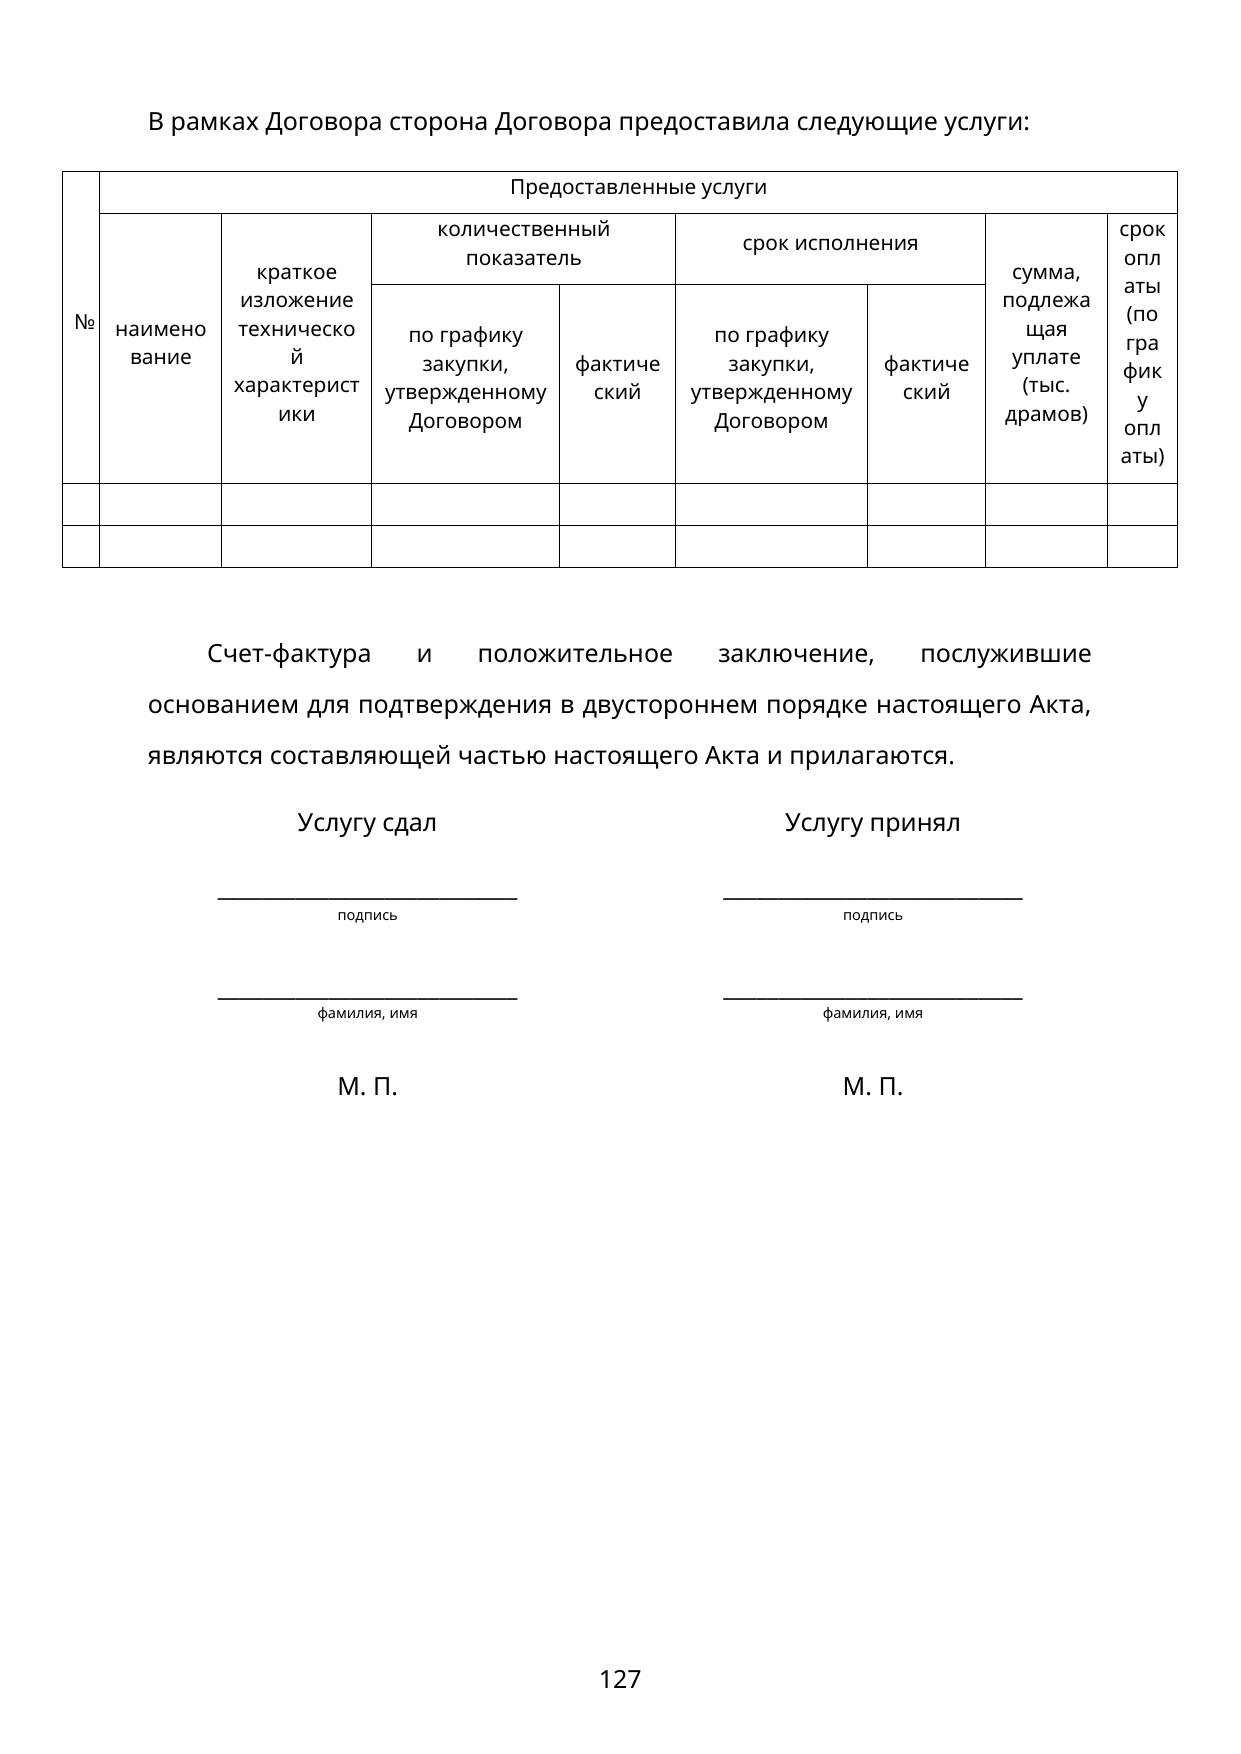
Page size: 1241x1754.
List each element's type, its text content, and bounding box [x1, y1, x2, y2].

table_header № [63, 172, 99, 483]
table_cell краткое изложение технической характеристики [222, 214, 371, 483]
table_cell ___________________________ подпись [115, 870, 620, 969]
table_cell [560, 526, 675, 567]
table_cell [868, 526, 985, 567]
table_cell [676, 484, 867, 524]
table_cell по графику закупки, утвержденному Договором [372, 285, 559, 483]
table_cell [100, 526, 221, 567]
table_header Услугу принял [620, 805, 1126, 870]
table_cell по графику закупки, утвержденному Договором [676, 285, 867, 483]
table_cell срок оплаты (по графику оплаты) [1108, 214, 1177, 483]
table_header Услугу сдал [115, 805, 620, 870]
table_cell срок исполнения [676, 214, 985, 283]
table_header Предоставленные услуги [100, 172, 1177, 213]
table_cell сумма, подлежащая уплате (тыс. драмов) [986, 214, 1107, 483]
text В рамках Договора сторона Договора предоставила следующие услуги: [148, 103, 1092, 137]
table_cell [222, 484, 371, 524]
table_cell фактический [868, 285, 985, 483]
table_cell [63, 526, 99, 567]
table_cell ___________________________ подпись [620, 870, 1126, 969]
table_cell [100, 484, 221, 524]
table_cell М. П. [620, 1068, 1126, 1133]
table_cell ___________________________ фамилия, имя [620, 969, 1126, 1068]
text Счет-фактура и положительное заключение, послужившие основанием для подтверждения в двустороннем порядке настоящего Акта, являются составляющей частью настоящего Акта и прилагаются. [148, 635, 1092, 771]
table_cell [372, 484, 559, 524]
table_cell количественный показатель [372, 214, 675, 283]
table_cell наименование [100, 214, 221, 483]
table_cell [868, 484, 985, 524]
table_cell [560, 484, 675, 524]
table_cell [222, 526, 371, 567]
table_cell [986, 484, 1107, 524]
table_cell [1108, 526, 1177, 567]
table_cell [1108, 484, 1177, 524]
table_cell М. П. [115, 1068, 620, 1133]
table_cell [986, 526, 1107, 567]
table_cell [676, 526, 867, 567]
table_cell [63, 484, 99, 524]
table_cell [372, 526, 559, 567]
table_cell ___________________________ фамилия, имя [115, 969, 620, 1068]
table_cell фактический [560, 285, 675, 483]
